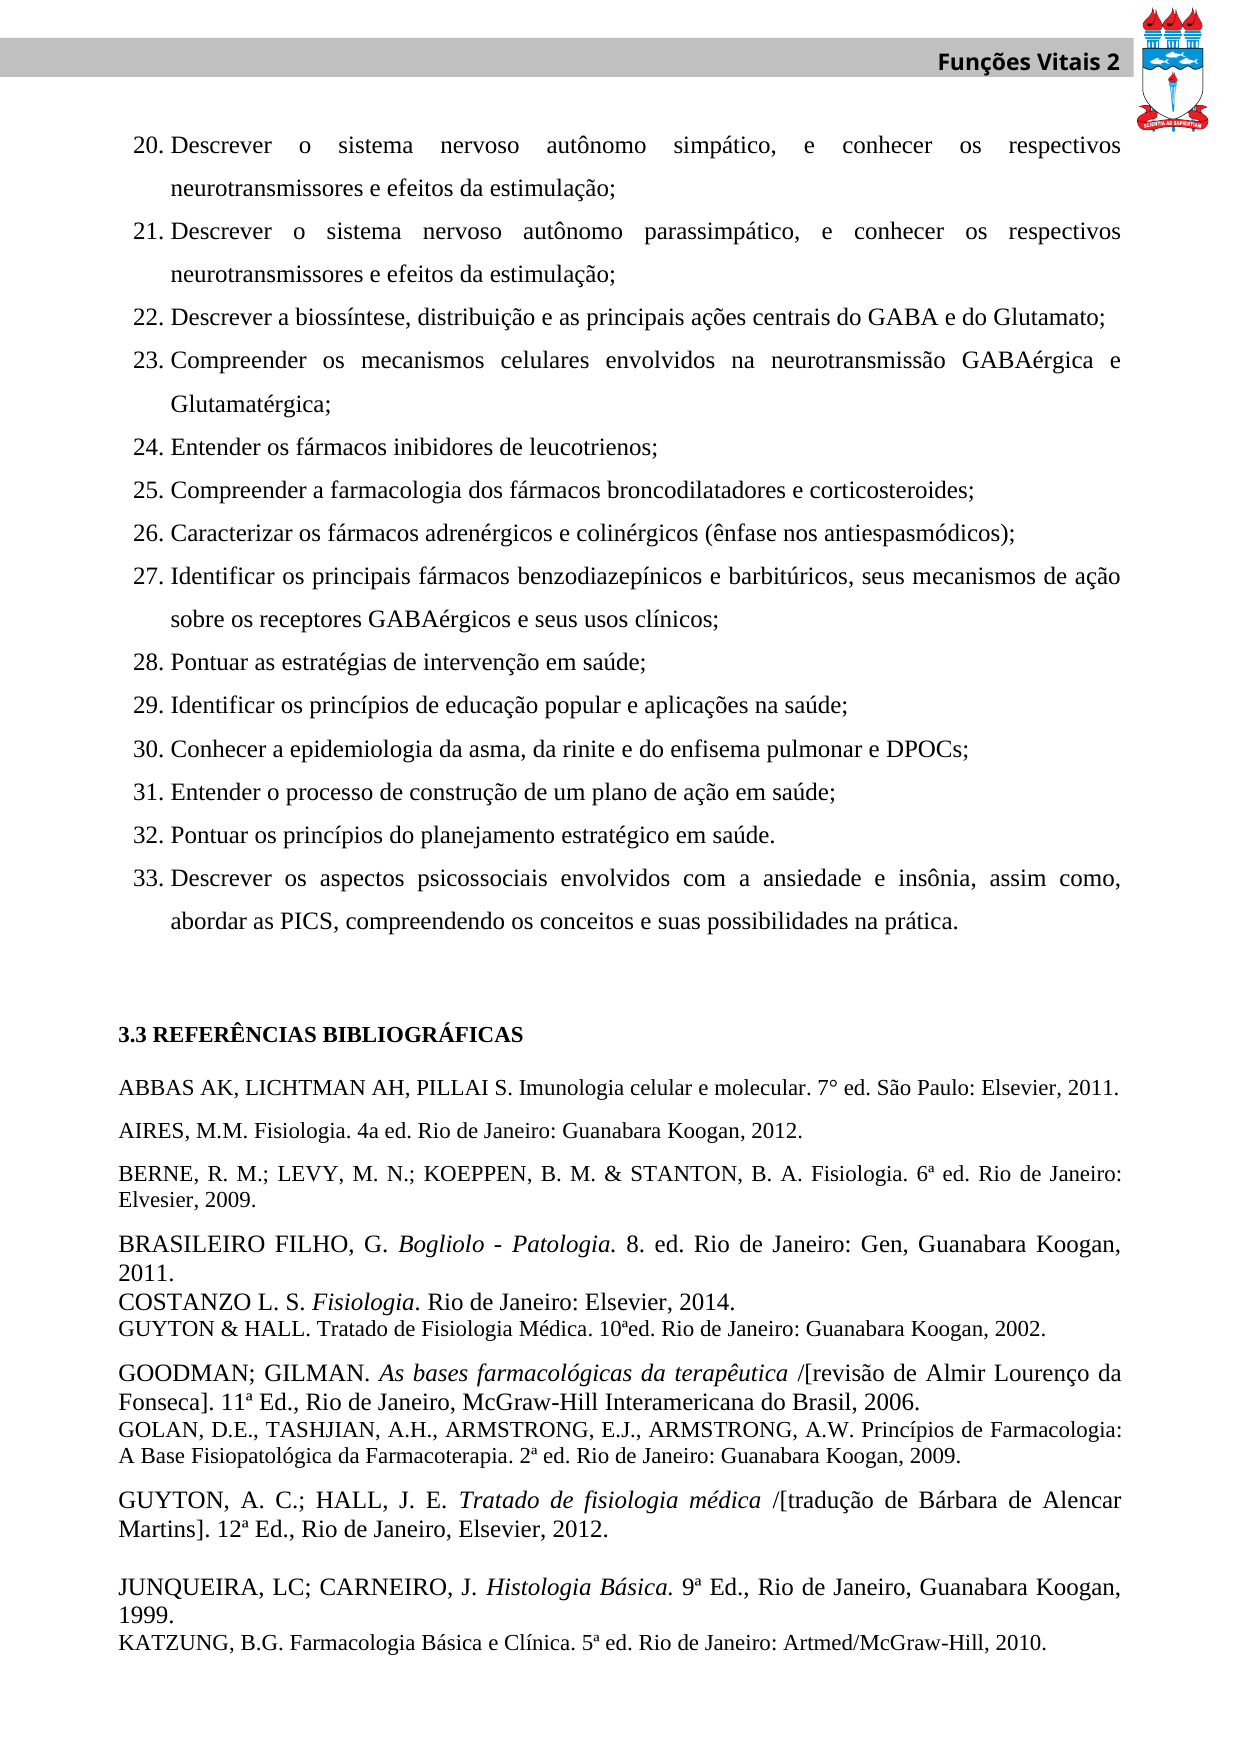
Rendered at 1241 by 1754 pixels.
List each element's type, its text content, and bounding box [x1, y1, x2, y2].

text BERNE, R. M.; LEVY, M. N.; KOEPPEN, B. M. & STANTON, B. A. Fisiologia. 6ª ed. Rio de Janeiro: Elvesier, 2009. [118, 1160, 1122, 1213]
text GUYTON & HALL. Tratado de Fisiologia Médica. 10ªed. Rio de Janeiro: Guanabara Koogan, 2002. [118, 1316, 1122, 1342]
text KATZUNG, B.G. Farmacologia Básica e Clínica. 5ª ed. Rio de Janeiro: Artmed/McGraw-Hill, 2010. [118, 1629, 1122, 1656]
text COSTANZO L. S. Fisiologia. Rio de Janeiro: Elsevier, 2014. [118, 1287, 1122, 1316]
text 3.3 referências bibliográficas [118, 1021, 1122, 1047]
picture [1133, 0, 1215, 134]
list Entender os fármacos inibidores de leucotrienos; [133, 432, 1122, 461]
list Identificar os principais fármacos benzodiazepínicos e barbitúricos, seus mecanismos de ação sobre os receptores GABAérgicos e seus usos clínicos; [133, 561, 1122, 633]
list Descrever o sistema nervoso autônomo parassimpático, e conhecer os respectivos neurotransmissores e efeitos da estimulação; [133, 216, 1122, 288]
text JUNQUEIRA, LC; CARNEIRO, J. Histologia Básica. 9ª Ed., Rio de Janeiro, Guanabara Koogan, 1999. [118, 1572, 1122, 1629]
list Compreender a farmacologia dos fármacos broncodilatadores e corticosteroides; [133, 475, 1122, 504]
list Pontuar os princípios do planejamento estratégico em saúde. [133, 820, 1122, 849]
text BRASILEIRO FILHO, G. Bogliolo - Patologia. 8. ed. Rio de Janeiro: Gen, Guanabara Koogan, 2011. [118, 1229, 1122, 1287]
list Identificar os princípios de educação popular e aplicações na saúde; [133, 691, 1122, 719]
list Descrever os aspectos psicossociais envolvidos com a ansiedade e insônia, assim como, abordar as PICS, compreendendo os conceitos e suas possibilidades na prática. [133, 863, 1122, 935]
list Pontuar as estratégias de intervenção em saúde; [133, 647, 1122, 676]
text AIRES, M.M. Fisiologia. 4a ed. Rio de Janeiro: Guanabara Koogan, 2012. [118, 1117, 1122, 1143]
list Caracterizar os fármacos adrenérgicos e colinérgicos (ênfase nos antiespasmódicos); [133, 518, 1122, 547]
list Entender o processo de construção de um plano de ação em saúde; [133, 777, 1122, 806]
list Descrever o sistema nervoso autônomo simpático, e conhecer os respectivos neurotransmissores e efeitos da estimulação; [133, 130, 1122, 202]
text GOLAN, D.E., TASHJIAN, A.H., ARMSTRONG, E.J., ARMSTRONG, A.W. Princípios de Farmacologia: A Base Fisiopatológica da Farmacoterapia. 2ª ed. Rio de Janeiro: Guanabara Koogan, 2009. [118, 1416, 1122, 1469]
text GUYTON, A. C.; HALL, J. E. Tratado de fisiologia médica /[tradução de Bárbara de Alencar Martins]. 12ª Ed., Rio de Janeiro, Elsevier, 2012. [118, 1485, 1122, 1543]
list Conhecer a epidemiologia da asma, da rinite e do enfisema pulmonar e DPOCs; [133, 734, 1122, 762]
list Descrever a biossíntese, distribuição e as principais ações centrais do GABA e do Glutamato; [133, 302, 1122, 331]
text GOODMAN; GILMAN. As bases farmacológicas da terapêutica /[revisão de Almir Lourenço da Fonseca]. 11ª Ed., Rio de Janeiro, McGraw-Hill Interamericana do Brasil, 2006. [118, 1358, 1122, 1416]
text ABBAS AK, LICHTMAN AH, PILLAI S. Imunologia celular e molecular. 7° ed. São Paulo: Elsevier, 2011. [118, 1074, 1122, 1100]
list Compreender os mecanismos celulares envolvidos na neurotransmissão GABAérgica e Glutamatérgica; [133, 346, 1122, 417]
